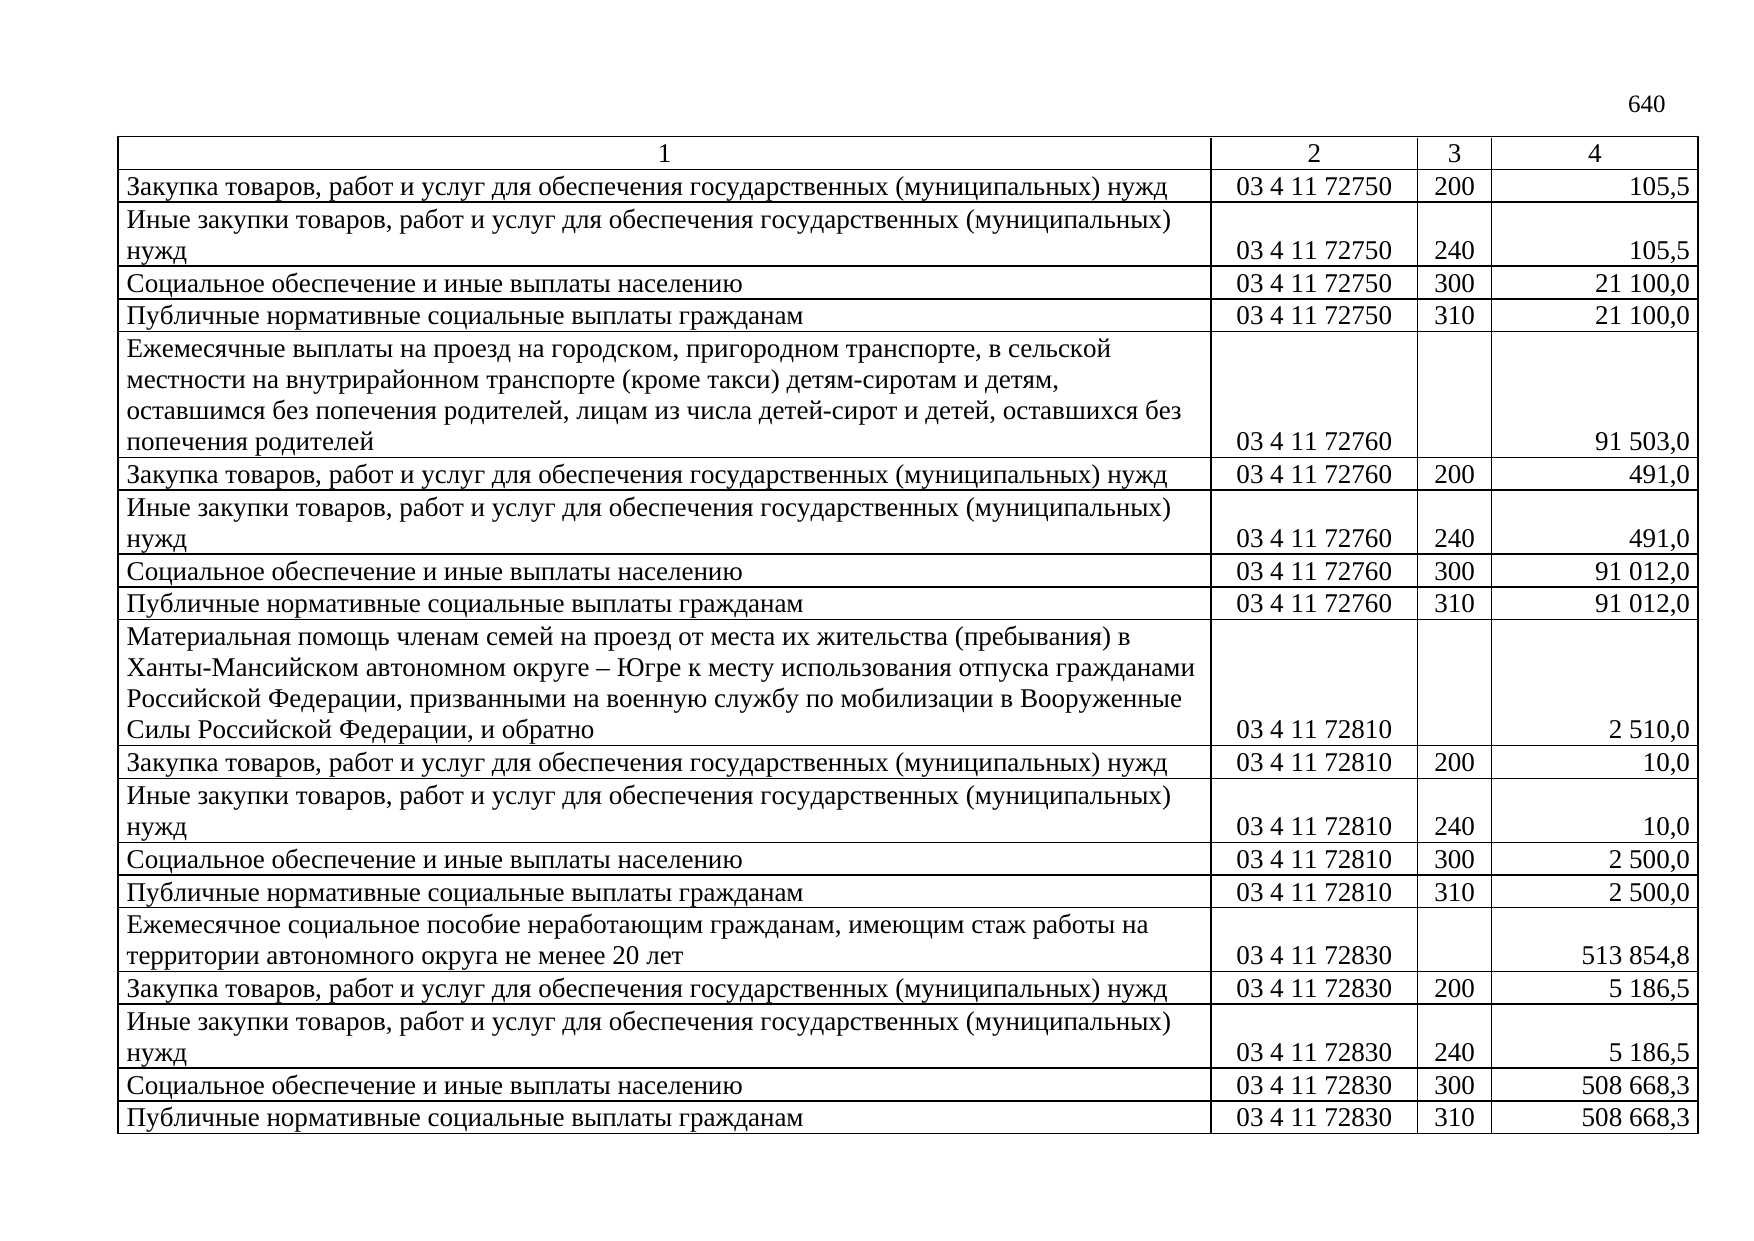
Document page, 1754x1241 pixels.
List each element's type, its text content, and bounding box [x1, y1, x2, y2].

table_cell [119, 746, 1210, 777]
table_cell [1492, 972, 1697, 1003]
table_header 3 [1418, 137, 1491, 168]
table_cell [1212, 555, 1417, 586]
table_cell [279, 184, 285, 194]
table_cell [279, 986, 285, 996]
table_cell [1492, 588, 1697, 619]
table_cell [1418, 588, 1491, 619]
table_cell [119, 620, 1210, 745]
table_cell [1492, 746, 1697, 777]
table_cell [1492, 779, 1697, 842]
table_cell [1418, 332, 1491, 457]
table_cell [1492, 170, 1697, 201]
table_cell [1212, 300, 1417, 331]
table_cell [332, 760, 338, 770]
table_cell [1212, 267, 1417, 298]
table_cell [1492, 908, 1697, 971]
table_header 1 [119, 137, 1211, 168]
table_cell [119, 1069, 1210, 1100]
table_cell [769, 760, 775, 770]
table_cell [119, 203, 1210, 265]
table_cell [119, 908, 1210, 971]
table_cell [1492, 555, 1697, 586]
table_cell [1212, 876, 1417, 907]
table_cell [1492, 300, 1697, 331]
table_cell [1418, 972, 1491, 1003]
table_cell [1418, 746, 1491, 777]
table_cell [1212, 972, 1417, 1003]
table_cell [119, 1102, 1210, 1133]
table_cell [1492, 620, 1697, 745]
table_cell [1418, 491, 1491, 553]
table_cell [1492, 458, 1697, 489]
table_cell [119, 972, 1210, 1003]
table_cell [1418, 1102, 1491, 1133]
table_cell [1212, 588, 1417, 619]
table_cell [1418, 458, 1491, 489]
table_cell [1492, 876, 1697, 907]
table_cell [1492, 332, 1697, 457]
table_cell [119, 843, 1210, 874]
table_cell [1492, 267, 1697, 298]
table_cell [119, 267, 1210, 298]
table_header 2 [1212, 137, 1417, 168]
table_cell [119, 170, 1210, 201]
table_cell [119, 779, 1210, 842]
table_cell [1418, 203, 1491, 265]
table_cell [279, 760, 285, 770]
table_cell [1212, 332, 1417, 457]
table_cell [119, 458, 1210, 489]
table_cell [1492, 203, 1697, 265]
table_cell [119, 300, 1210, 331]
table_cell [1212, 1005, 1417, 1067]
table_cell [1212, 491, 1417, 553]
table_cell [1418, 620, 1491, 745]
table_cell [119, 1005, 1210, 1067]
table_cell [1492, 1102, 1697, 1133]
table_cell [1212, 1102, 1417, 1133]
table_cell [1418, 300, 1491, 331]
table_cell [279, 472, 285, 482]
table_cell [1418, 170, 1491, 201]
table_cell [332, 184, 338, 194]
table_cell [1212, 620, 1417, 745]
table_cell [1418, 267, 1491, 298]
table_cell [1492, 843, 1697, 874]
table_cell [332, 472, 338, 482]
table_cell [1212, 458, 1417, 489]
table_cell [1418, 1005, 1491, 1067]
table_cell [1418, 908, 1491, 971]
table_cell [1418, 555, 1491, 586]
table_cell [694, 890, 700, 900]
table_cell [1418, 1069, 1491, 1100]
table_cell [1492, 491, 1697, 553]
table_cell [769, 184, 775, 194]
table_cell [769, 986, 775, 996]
table_header 4 [1492, 137, 1697, 168]
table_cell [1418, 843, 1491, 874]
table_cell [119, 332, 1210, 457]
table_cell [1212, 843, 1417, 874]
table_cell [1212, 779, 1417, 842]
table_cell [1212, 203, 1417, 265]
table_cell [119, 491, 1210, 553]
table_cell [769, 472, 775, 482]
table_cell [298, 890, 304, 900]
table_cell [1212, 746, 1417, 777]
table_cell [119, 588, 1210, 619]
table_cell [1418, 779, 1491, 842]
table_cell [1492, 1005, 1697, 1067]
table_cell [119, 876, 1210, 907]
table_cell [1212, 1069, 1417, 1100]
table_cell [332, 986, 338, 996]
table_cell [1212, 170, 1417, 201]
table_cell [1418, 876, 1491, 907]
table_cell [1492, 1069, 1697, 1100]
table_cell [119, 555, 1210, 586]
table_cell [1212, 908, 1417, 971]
